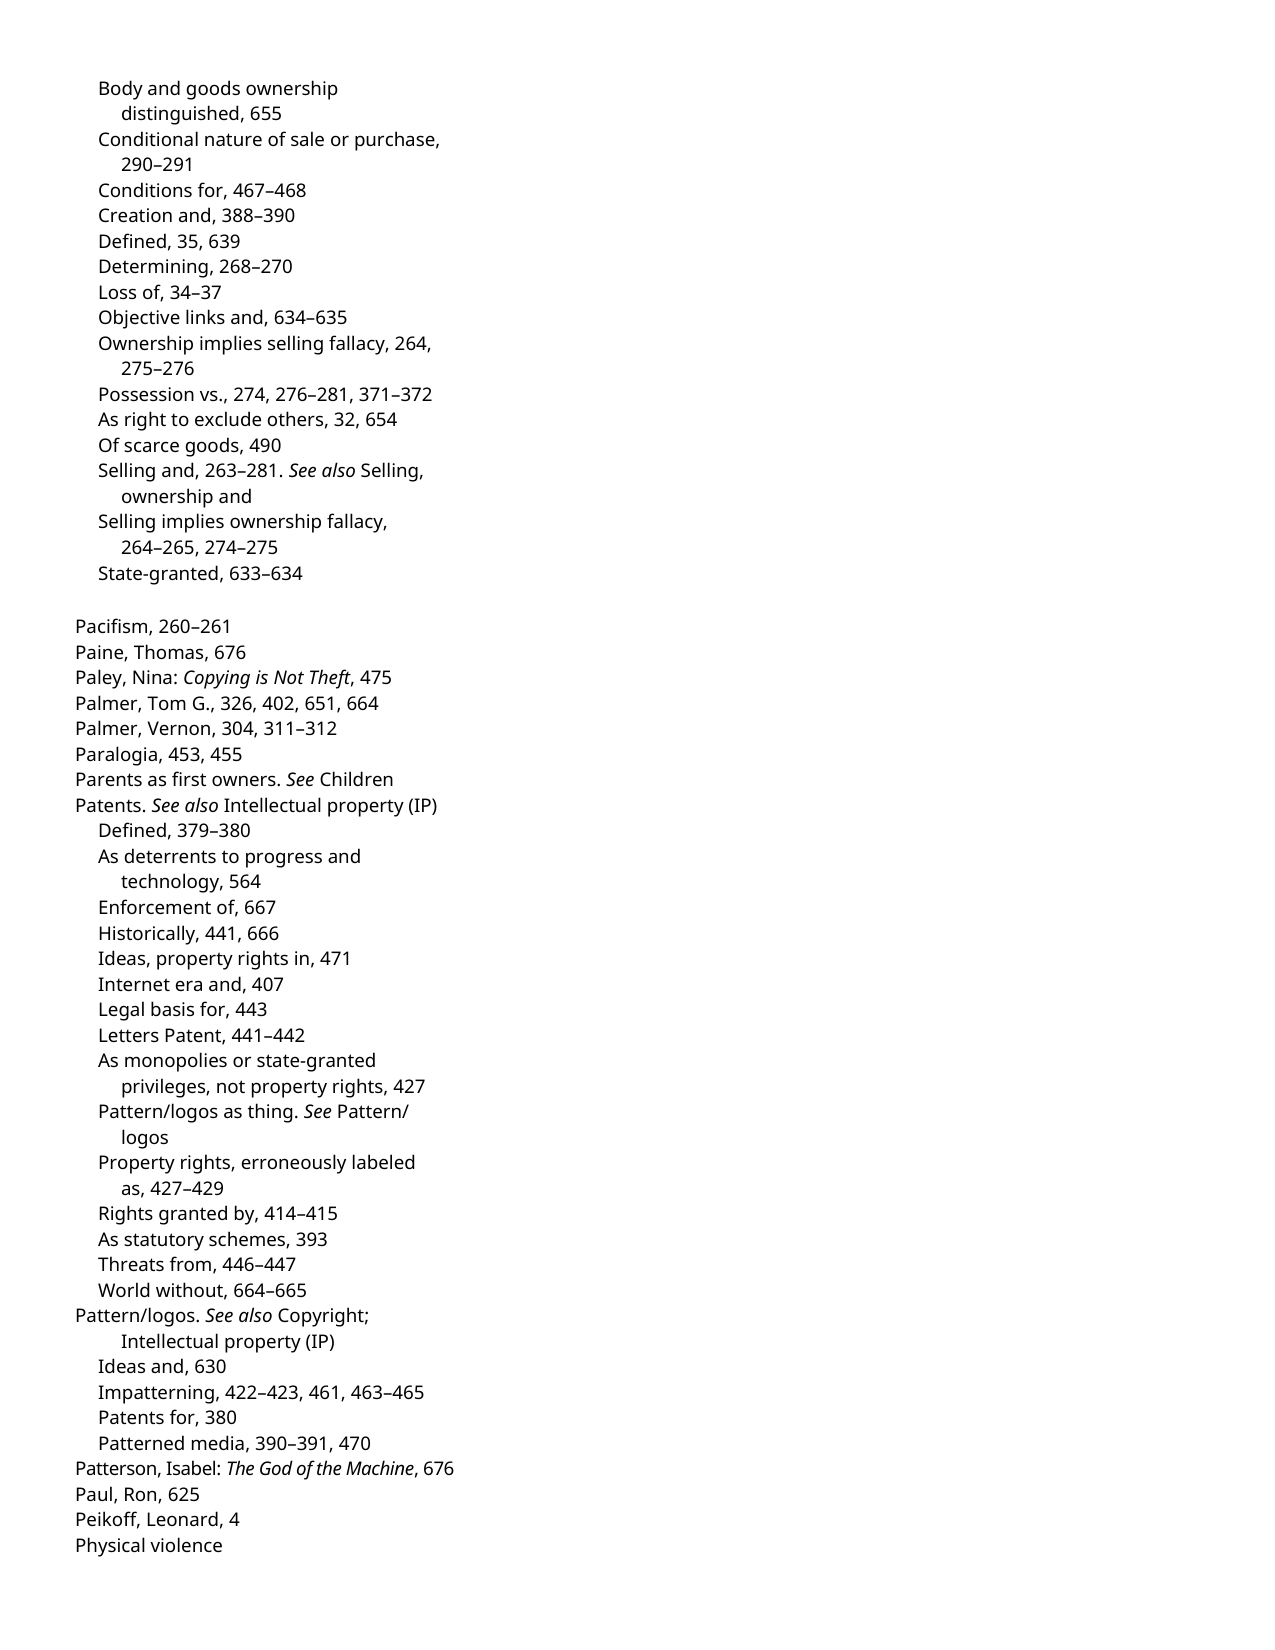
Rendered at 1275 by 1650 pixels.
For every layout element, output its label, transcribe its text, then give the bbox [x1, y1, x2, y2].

text Enforcement of, 667 [75, 894, 1200, 920]
text Ideas, property rights in, 471 [75, 945, 1200, 971]
text Palmer, Tom G., 326, 402, 651, 664 [75, 690, 1200, 716]
text Of scarce goods, 490 [75, 432, 1200, 458]
text Selling and, 263–281. See also Selling, ownership and [75, 458, 1200, 509]
text Letters Patent, 441–442 [75, 1022, 1200, 1047]
text Defined, 379–380 [75, 818, 1200, 843]
text As statutory schemes, 393 [75, 1226, 1200, 1252]
text Historically, 441, 666 [75, 920, 1200, 945]
text Conditions for, 467–468 [75, 177, 1200, 203]
text Palmer, Vernon, 304, 311–312 [75, 716, 1200, 741]
text As monopolies or state-granted privileges, not property rights, 427 [75, 1047, 1200, 1098]
text Pacifism, 260–261 [75, 613, 1200, 639]
text Creation and, 388–390 [75, 203, 1200, 228]
text Paine, Thomas, 676 [75, 639, 1200, 664]
text Internet era and, 407 [75, 971, 1200, 996]
text Property rights, erroneously labeled as, 427–429 [75, 1149, 1200, 1201]
text Peikoff, Leonard, 4 [75, 1507, 1200, 1532]
text Impatterning, 422–423, 461, 463–465 [75, 1379, 1200, 1405]
text Defined, 35, 639 [75, 228, 1200, 254]
text Pattern/logos as thing. See Pattern/ logos [75, 1098, 1200, 1149]
text Patents. See also Intellectual property (IP) [75, 792, 1200, 818]
text Patents for, 380 [75, 1405, 1200, 1430]
text Patterson, Isabel: The God of the Machine, 676 [75, 1456, 1200, 1481]
text Ideas and, 630 [75, 1354, 1200, 1379]
text Patterned media, 390–391, 470 [75, 1430, 1200, 1456]
text As deterrents to progress and technology, 564 [75, 843, 1200, 894]
text Conditional nature of sale or purchase, 290–291 [75, 126, 1200, 177]
text Objective links and, 634–635 [75, 305, 1200, 330]
text Selling implies ownership fallacy, 264–265, 274–275 [75, 509, 1200, 560]
text World without, 664–665 [75, 1277, 1200, 1303]
text Threats from, 446–447 [75, 1252, 1200, 1277]
text Determining, 268–270 [75, 254, 1200, 279]
text Paul, Ron, 625 [75, 1481, 1200, 1507]
text Parents as first owners. See Children [75, 767, 1200, 792]
text State-granted, 633–634 [75, 560, 1200, 585]
text Possession vs., 274, 276–281, 371–372 [75, 381, 1200, 407]
text Pattern/logos. See also Copyright; Intellectual property (IP) [75, 1303, 1200, 1354]
text Physical violence [75, 1532, 1200, 1558]
text Loss of, 34–37 [75, 279, 1200, 305]
text Rights granted by, 414–415 [75, 1201, 1200, 1226]
text Body and goods ownership distinguished, 655 [75, 75, 1200, 126]
text Paralogia, 453, 455 [75, 741, 1200, 767]
text Ownership implies selling fallacy, 264, 275–276 [75, 330, 1200, 381]
text Legal basis for, 443 [75, 996, 1200, 1022]
text As right to exclude others, 32, 654 [75, 407, 1200, 432]
text Paley, Nina: Copying is Not Theft, 475 [75, 664, 1200, 690]
